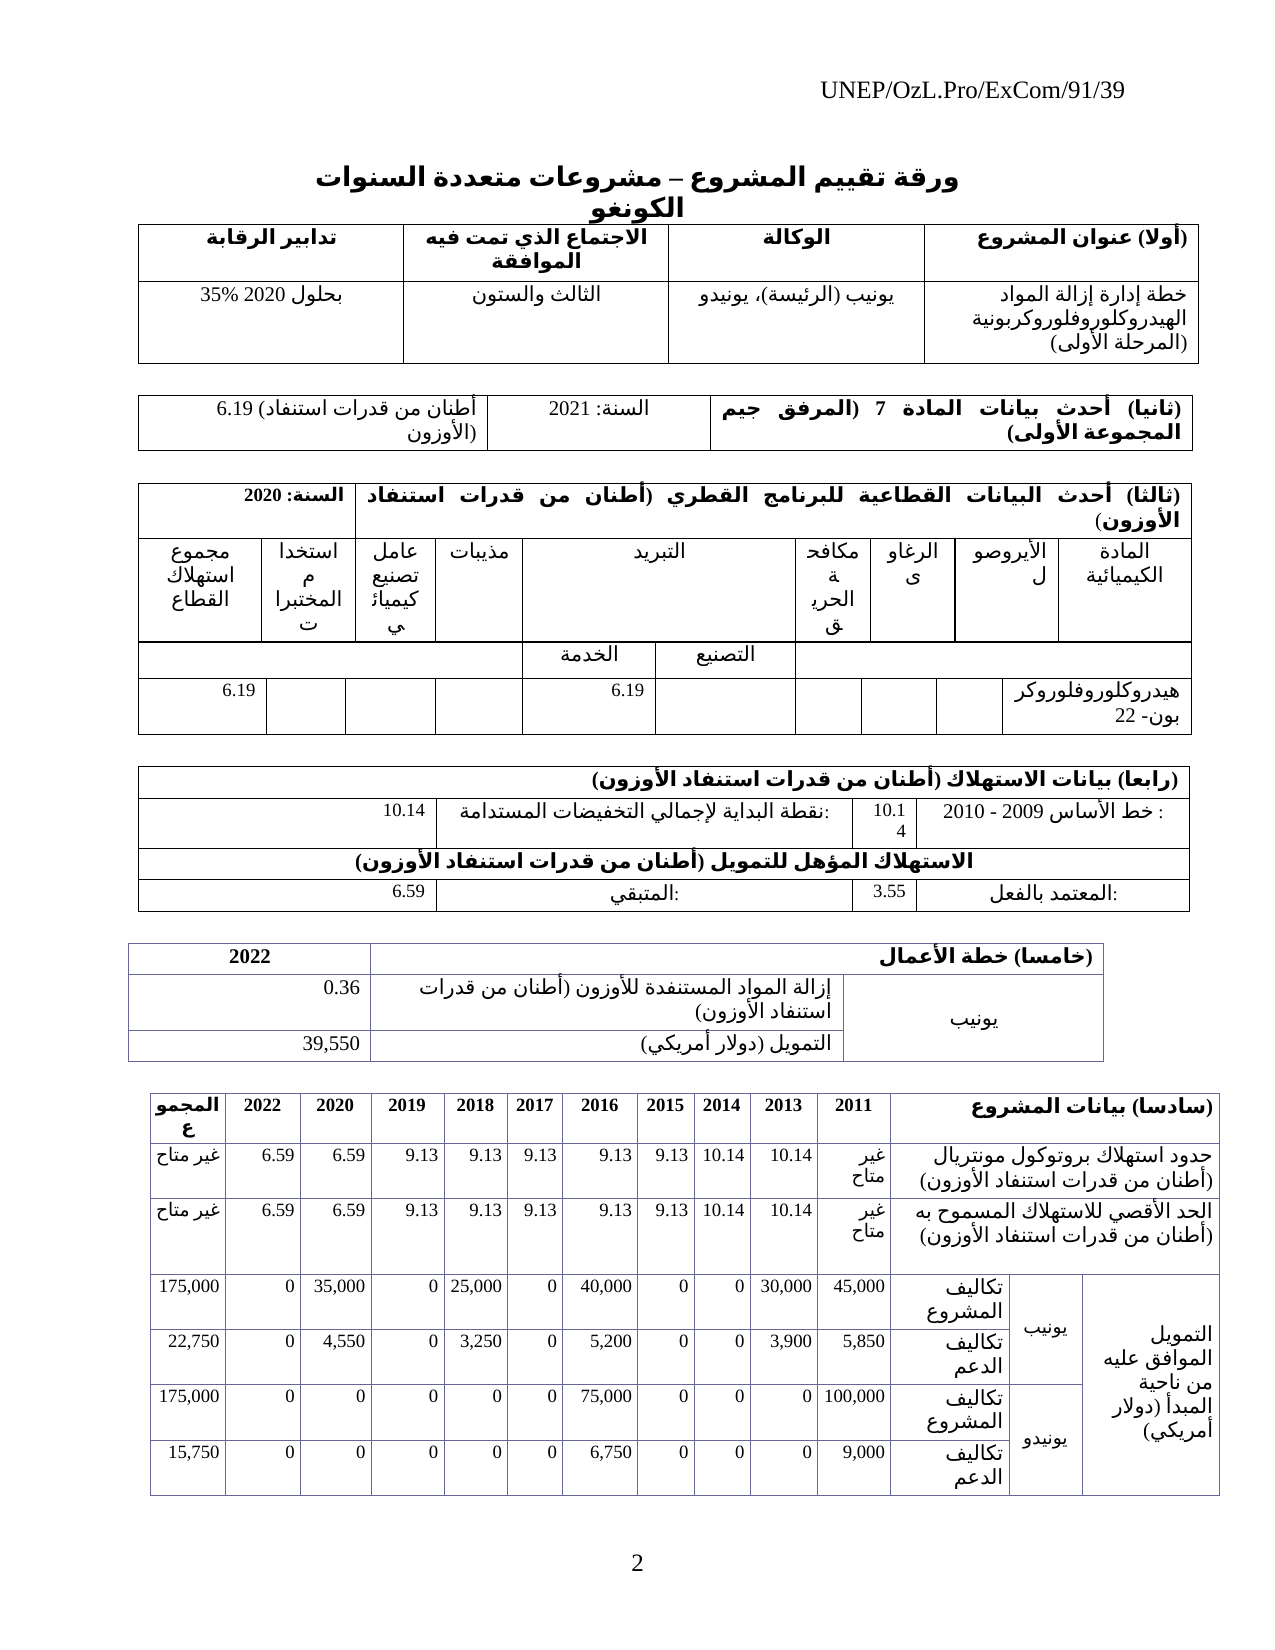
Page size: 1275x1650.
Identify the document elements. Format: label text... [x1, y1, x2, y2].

table_cell [796, 679, 861, 734]
table_cell 9.13 [445, 1199, 507, 1273]
table_cell استخدام المختبرات [262, 539, 355, 641]
table_cell 9.13 [638, 1144, 694, 1198]
table_cell يونيب [1010, 1275, 1082, 1384]
table_cell 0 [301, 1441, 371, 1495]
table_cell 10.14 [853, 799, 916, 848]
table_cell 0 [695, 1330, 750, 1384]
table_cell 6.59 [226, 1199, 300, 1273]
table_cell 175,000 [151, 1275, 225, 1329]
table_cell 0 [638, 1330, 694, 1384]
table_header 2017 [508, 1094, 562, 1142]
table_cell غير متاح [818, 1199, 890, 1273]
table_cell 30,000 [751, 1275, 817, 1329]
table_cell [862, 679, 936, 734]
table_cell 0 [372, 1275, 444, 1329]
table_header الوكالة [669, 225, 924, 281]
table_header 2011 [818, 1094, 890, 1142]
table_cell 0 [301, 1385, 371, 1440]
table_cell [139, 643, 522, 677]
table_cell غير متاح [818, 1144, 890, 1198]
table_cell التمويل (دولار أمريكي) [371, 1031, 843, 1061]
table_cell 10.14 [695, 1144, 750, 1198]
table_header 2015 [638, 1094, 694, 1142]
table_header (سادسا) بيانات المشروع [891, 1094, 1219, 1142]
table_cell 0 [372, 1441, 444, 1495]
table_cell مذيبات [436, 539, 522, 641]
table_header 2022 [226, 1094, 300, 1142]
table_cell حدود استهلاك بروتوكول مونتريال (أطنان من قدرات استنفاد الأوزون) [891, 1144, 1219, 1198]
table_header 2016 [563, 1094, 637, 1142]
table_cell 0 [508, 1441, 562, 1495]
table_header (ثانيا) أحدث بيانات المادة 7 (المرفق جيم المجموعة الأولى) [711, 396, 1192, 450]
table_cell 0 [445, 1385, 507, 1440]
table_cell 9.13 [508, 1199, 562, 1273]
table_cell [436, 679, 522, 734]
table_cell 0 [508, 1385, 562, 1440]
table_header 2022 [129, 944, 370, 974]
table_cell تكاليف المشروع [891, 1275, 1009, 1329]
table_cell 0 [226, 1275, 300, 1329]
table_header (رابعا) بيانات الاستهلاك (أطنان من قدرات استنفاد الأوزون) [139, 767, 1189, 798]
table_header (ثالثا) أحدث البيانات القطاعية للبرنامج القطري (أطنان من قدرات استنفاد الأوزون) [356, 484, 1191, 538]
table_cell 75,000 [563, 1385, 637, 1440]
text ورقة تقييم المشروع – مشروعات متعددة السنوات [150, 161, 1125, 192]
table_header تدابير الرقابة [139, 225, 403, 281]
table_cell تكاليف الدعم [891, 1330, 1009, 1384]
table_header 6.19 (أطنان من قدرات استنفاد الأوزون) [139, 396, 487, 450]
table_cell 39,550 [129, 1031, 370, 1061]
table_header السنة: 2020 [139, 484, 355, 538]
table_cell الرغاوى [871, 539, 954, 641]
table_cell 6.19 [523, 679, 655, 734]
table_cell 9.13 [372, 1144, 444, 1198]
table_cell الثالث والستون [404, 282, 668, 363]
table_cell 3,250 [445, 1330, 507, 1384]
table_cell 6.19 [139, 679, 266, 734]
table_cell 9.13 [563, 1144, 637, 1198]
table_cell 0 [226, 1441, 300, 1495]
table_cell المادة الكيميائية [1059, 539, 1191, 641]
table_cell 9.13 [372, 1199, 444, 1273]
table_header الاجتماع الذي تمت فيه الموافقة [404, 225, 668, 281]
table_cell 35% بحلول 2020 [139, 282, 403, 363]
table_header (خامسا) خطة الأعمال [371, 944, 1103, 974]
table_header 2020 [301, 1094, 371, 1142]
list الكونغو [150, 192, 1125, 223]
table_cell 0 [695, 1441, 750, 1495]
table_header 2018 [445, 1094, 507, 1142]
table_cell 0 [372, 1385, 444, 1440]
table_cell 0 [638, 1441, 694, 1495]
table_cell التصنيع [656, 643, 795, 677]
table_cell 15,750 [151, 1441, 225, 1495]
table_cell 0 [695, 1275, 750, 1329]
table_header المجموع [151, 1094, 225, 1142]
table_cell 6,750 [563, 1441, 637, 1495]
table_cell نقطة البداية لإجمالي التخفيضات المستدامة: [437, 799, 852, 848]
table_cell 40,000 [563, 1275, 637, 1329]
table_cell 0 [508, 1275, 562, 1329]
table_cell 9.13 [563, 1199, 637, 1273]
table_cell الاستهلاك المؤهل للتمويل (أطنان من قدرات استنفاد الأوزون) [139, 849, 1189, 879]
table_cell 6.59 [301, 1199, 371, 1273]
table_cell [656, 679, 795, 734]
table_cell 0 [372, 1330, 444, 1384]
table_cell 6.59 [139, 880, 436, 911]
table_header (أولا) عنوان المشروع [925, 225, 1198, 281]
table_cell التبريد [523, 539, 795, 641]
table_cell 175,000 [151, 1385, 225, 1440]
table_cell 0 [508, 1330, 562, 1384]
table_cell 3,900 [751, 1330, 817, 1384]
table_cell غير متاح [151, 1144, 225, 1198]
table_cell [796, 643, 1191, 677]
table_cell [937, 679, 1002, 734]
table_cell خطة إدارة إزالة المواد الهيدروكلوروفلوروكربونية (المرحلة الأولى) [925, 282, 1198, 363]
table_cell 0 [638, 1385, 694, 1440]
table_cell 9,000 [818, 1441, 890, 1495]
table_cell 9.13 [508, 1144, 562, 1198]
table_cell الخدمة [523, 643, 655, 677]
table_cell 10.14 [695, 1199, 750, 1273]
table_cell 35,000 [301, 1275, 371, 1329]
table_cell تكاليف الدعم [891, 1441, 1009, 1495]
table_cell 0.36 [129, 975, 370, 1030]
table_cell الحد الأقصي للاستهلاك المسموح به (أطنان من قدرات استنفاد الأوزون) [891, 1199, 1219, 1273]
table_cell مكافحة الحريق [796, 539, 870, 641]
table_cell 6.59 [226, 1144, 300, 1198]
table_cell [267, 679, 345, 734]
table_cell 10.14 [751, 1144, 817, 1198]
table_cell 0 [751, 1441, 817, 1495]
table_cell 10.14 [751, 1199, 817, 1273]
table_cell 6.59 [301, 1144, 371, 1198]
table_cell 22,750 [151, 1330, 225, 1384]
table_cell 9.13 [638, 1199, 694, 1273]
table_cell عامل تصنيع كيميائي [356, 539, 435, 641]
table_cell 100,000 [818, 1385, 890, 1440]
table_header 2014 [695, 1094, 750, 1142]
table_cell هيدروكلوروفلوروكربون- 22 [1003, 679, 1191, 734]
table_cell 5,850 [818, 1330, 890, 1384]
table_cell 0 [638, 1275, 694, 1329]
table_header 2013 [751, 1094, 817, 1142]
table_cell يونيب [844, 975, 1103, 1061]
table_cell 0 [751, 1385, 817, 1440]
table_cell 9.13 [445, 1144, 507, 1198]
table_cell التمويل الموافق عليه من ناحية المبدأ (دولار أمريكي) [1083, 1275, 1219, 1495]
table_cell 0 [695, 1385, 750, 1440]
table_cell المعتمد بالفعل: [917, 880, 1189, 911]
table_cell مجموع استهلاك القطاع [139, 539, 261, 641]
table_cell 10.14 [139, 799, 436, 848]
table_cell 45,000 [818, 1275, 890, 1329]
table_cell [346, 679, 435, 734]
table_cell 0 [226, 1330, 300, 1384]
table_cell تكاليف المشروع [891, 1385, 1009, 1440]
table_cell إزالة المواد المستنفدة للأوزون (أطنان من قدرات استنفاد الأوزون) [371, 975, 843, 1030]
table_header السنة: 2021 [488, 396, 710, 450]
table_cell 0 [445, 1441, 507, 1495]
table_cell 0 [226, 1385, 300, 1440]
table_cell 4,550 [301, 1330, 371, 1384]
table_cell 3.55 [853, 880, 916, 911]
table_cell 5,200 [563, 1330, 637, 1384]
table_cell 25,000 [445, 1275, 507, 1329]
table_cell يونيدو [1010, 1385, 1082, 1495]
table_cell غير متاح [151, 1199, 225, 1273]
table_cell المتبقي: [437, 880, 852, 911]
table_header 2019 [372, 1094, 444, 1142]
table_cell خط الأساس 2009 - 2010 : [917, 799, 1189, 848]
table_cell الأيروصول [956, 539, 1058, 641]
table_cell يونيب (الرئيسة)، يونيدو [669, 282, 924, 363]
